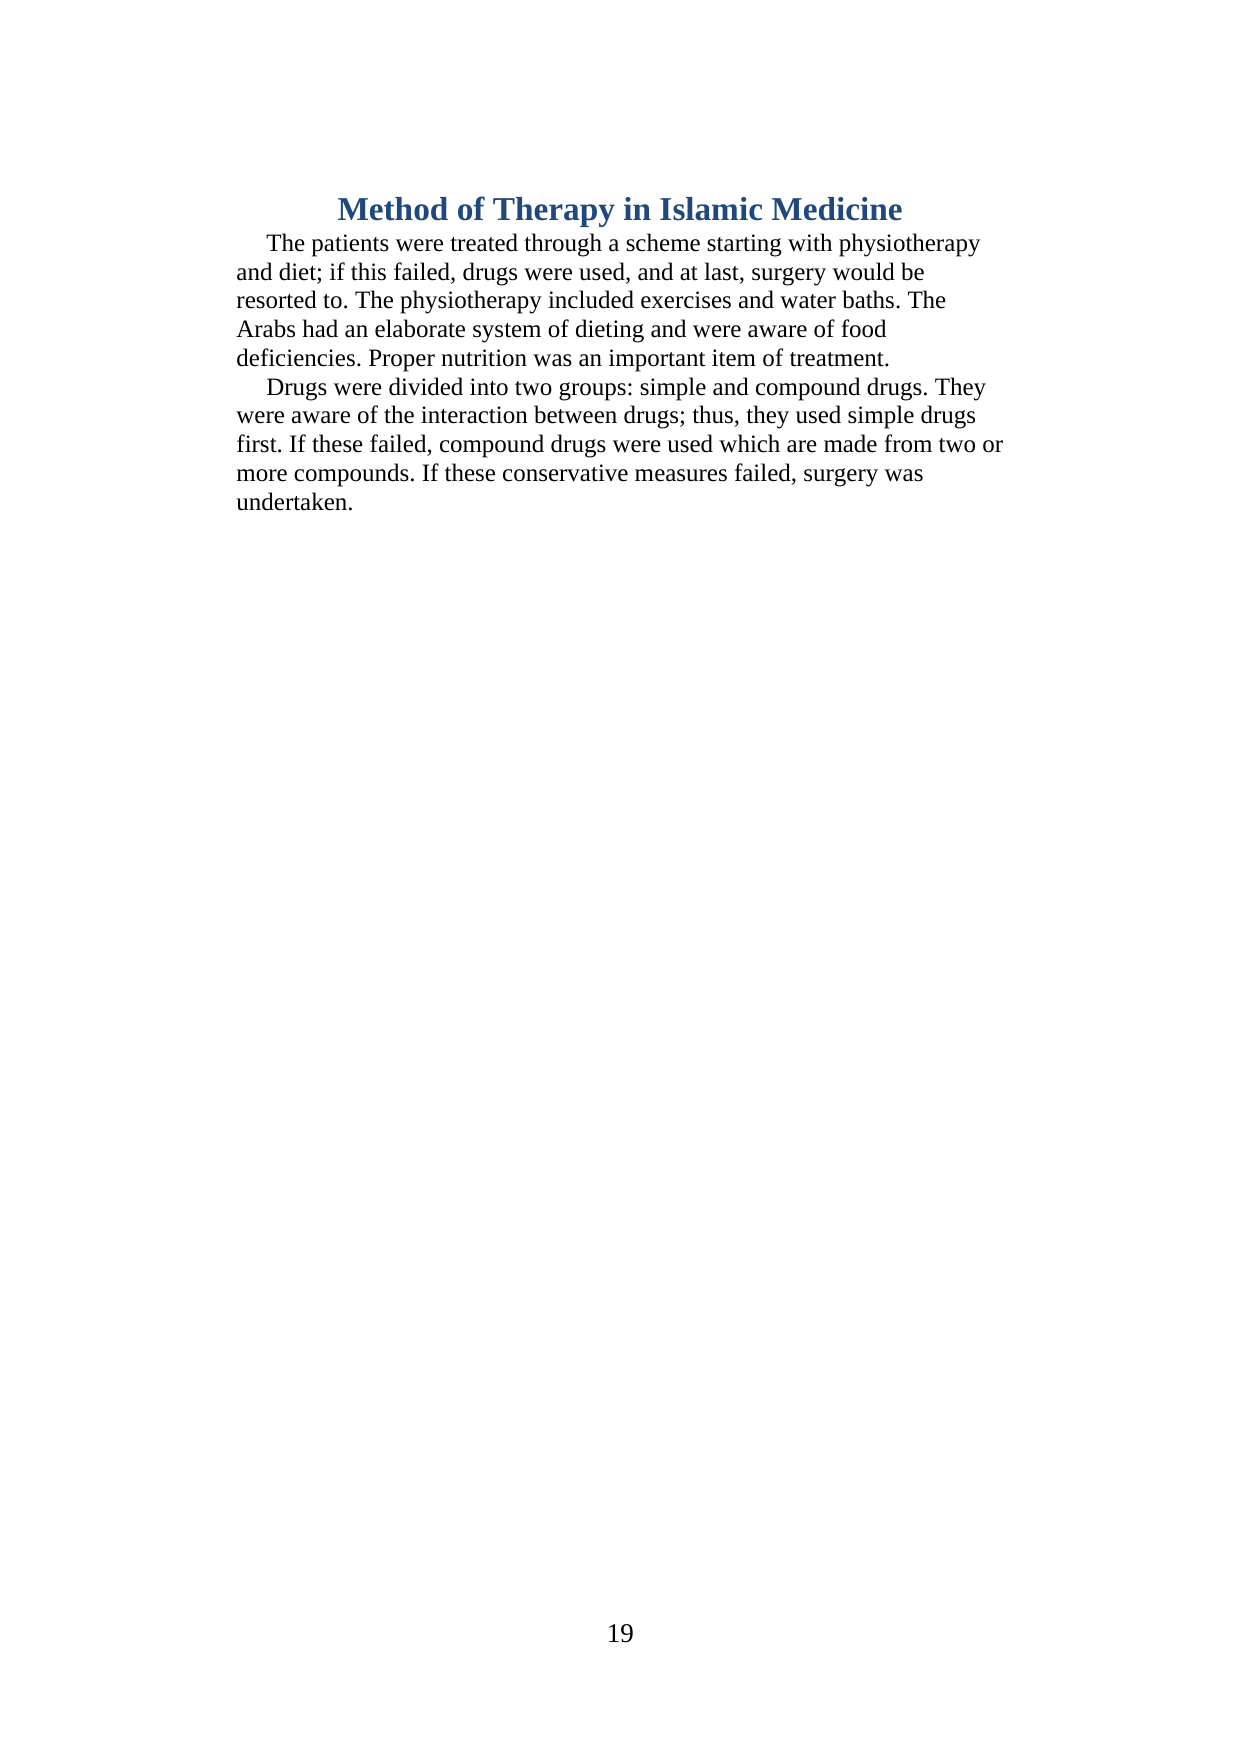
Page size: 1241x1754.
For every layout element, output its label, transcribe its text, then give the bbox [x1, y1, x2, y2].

subtitle Method of Therapy in Islamic Medicine [236, 190, 1004, 228]
text Drugs were divided into two groups: simple and compound drugs. They were aware of the interaction between drugs; thus, they used simple drugs first. If these failed, compound drugs were used which are made from two or more compounds. If these conservative measures failed, surgery was undertaken. [236, 372, 1004, 516]
text The patients were treated through a scheme starting with physiotherapy and diet; if this failed, drugs were used, and at last, surgery would be resorted to. The physiotherapy included exercises and water baths. The Arabs had an elaborate system of dieting and were aware of food deficiencies. Proper nutrition was an important item of treatment. [236, 228, 1004, 372]
